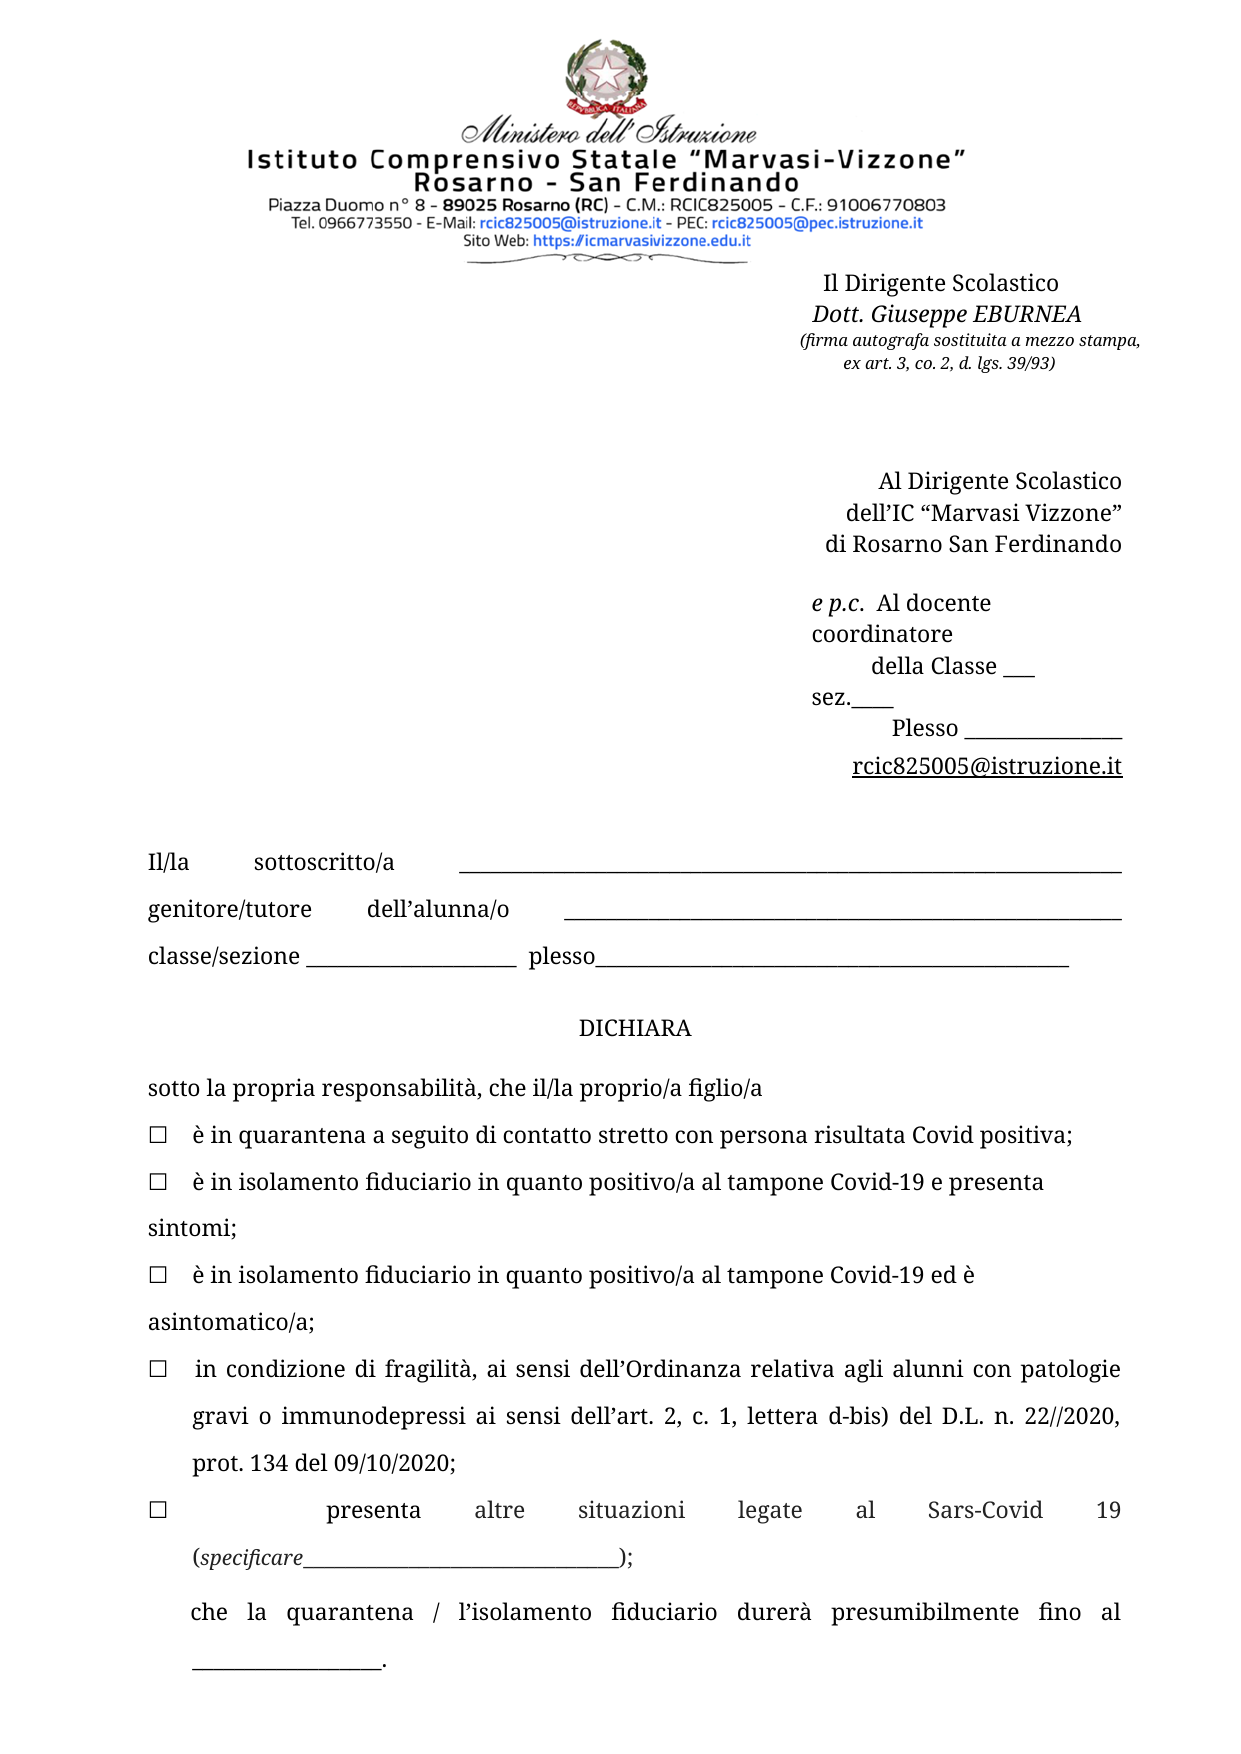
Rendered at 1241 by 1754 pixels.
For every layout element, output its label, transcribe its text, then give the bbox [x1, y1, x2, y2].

picture [232, 33, 982, 267]
text (firma autografa sostituita a mezzo stampa, [673, 329, 1181, 352]
text ex art. 3, co. 2, d. lgs. 39/93) [673, 352, 1181, 374]
text Plesso _______________ [148, 712, 1122, 743]
text in condizione di fragilità, ai sensi dell’Ordinanza relativa agli alunni con patologie gravi o immunodepressi ai sensi dell’art. 2, c. 1, lettera d-bis) del D.L. n. 22//2020, prot. 134 del 09/10/2020; [148, 1353, 1122, 1478]
text e p.c. Al docente coordinatore [811, 587, 1122, 649]
text della Classe ___ sez.____ [811, 649, 1122, 712]
text DICHIARA [148, 1012, 1122, 1044]
text è in isolamento fiduciario in quanto positivo/a al tampone Covid-19 ed è asintomatico/a; [148, 1259, 1122, 1337]
text Il Dirigente Scolastico [748, 250, 1181, 298]
text che la quarantena / l’isolamento fiduciario durerà presumibilmente fino al __________________. [133, 1596, 1122, 1674]
text Dott. Giuseppe EBURNEA [748, 298, 1181, 329]
text è in isolamento fiduciario in quanto positivo/a al tampone Covid-19 e presenta sintomi; [148, 1166, 1122, 1244]
text Il/la sottoscritto/a _______________________________________________________________ genitore/tutore dell’alunna/o _____________________________________________________ classe/sezione ____________________ plesso_____________________________________________ [148, 846, 1122, 971]
text dell’IC “Marvasi Vizzone” [148, 497, 1122, 528]
text presenta altre situazioni legate al Sars-Covid 19 (specificare______________________________); [148, 1494, 1122, 1572]
text di Rosarno San Ferdinando [148, 528, 1122, 559]
text Al Dirigente Scolastico [148, 465, 1122, 497]
text rcic825005@istruzione.it [148, 749, 1122, 781]
text sotto la propria responsabilità, che il/la proprio/a figlio/a [148, 1072, 1122, 1103]
text è in quarantena a seguito di contatto stretto con persona risultata Covid positiva; [148, 1119, 1122, 1150]
